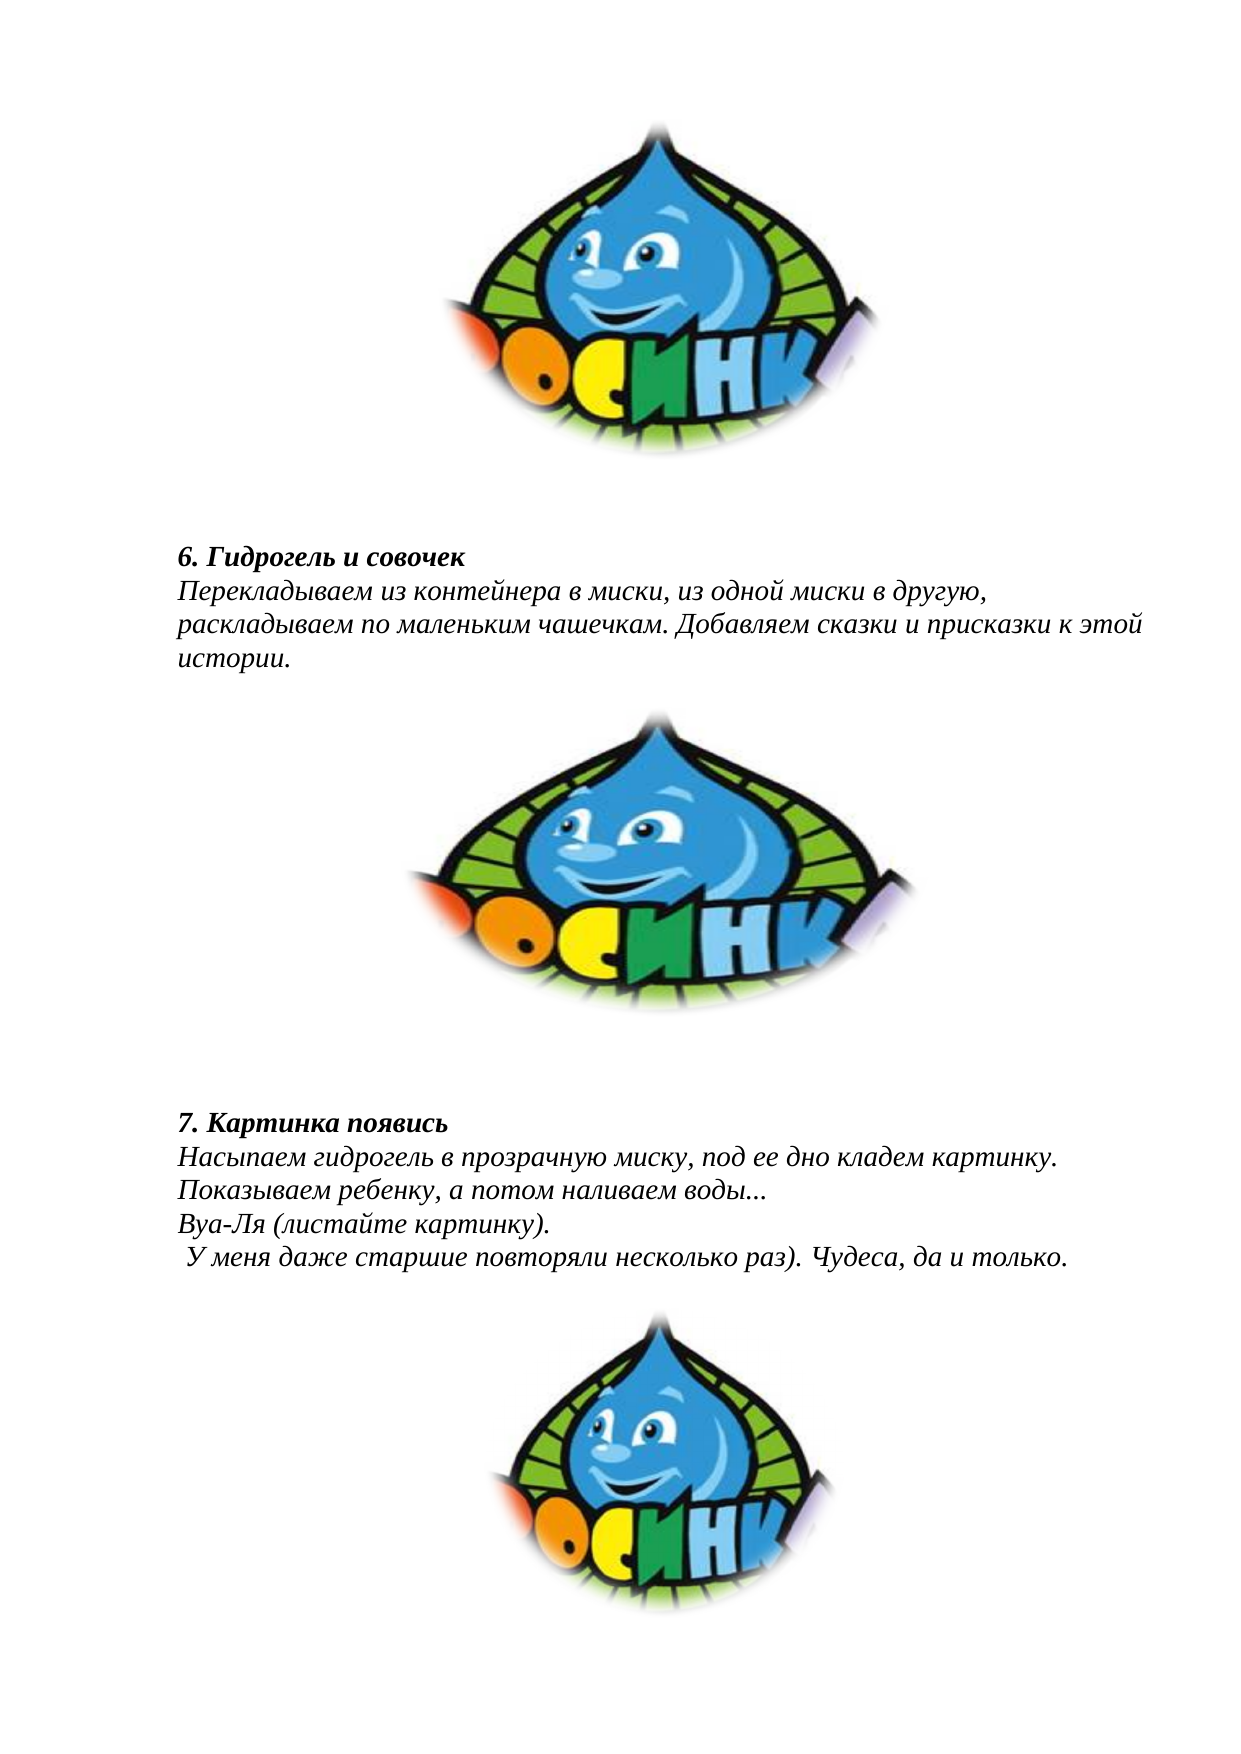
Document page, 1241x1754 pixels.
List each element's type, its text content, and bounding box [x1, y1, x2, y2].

picture [431, 737, 899, 988]
picture [467, 147, 862, 432]
text 6. Гидрогель и совочек [177, 539, 1152, 573]
text Насыпаем гидрогель в прозрачную миску, под ее дно кладем картинку. Показываем ребенку, а потом наливаем воды... [177, 1139, 1152, 1206]
text Вуа-Ля (листайте картинку). [177, 1206, 1152, 1239]
text У меня даже старшие повторяли несколько раз). Чудеса, да и только. [177, 1239, 1152, 1273]
text Перекладываем из контейнера в миски, из одной миски в другую, раскладываем по маленьким чашечкам. Добавляем сказки и присказки к этой истории. [177, 573, 1152, 673]
picture [514, 1337, 815, 1589]
text 7. Картинка появись [177, 1105, 1152, 1139]
